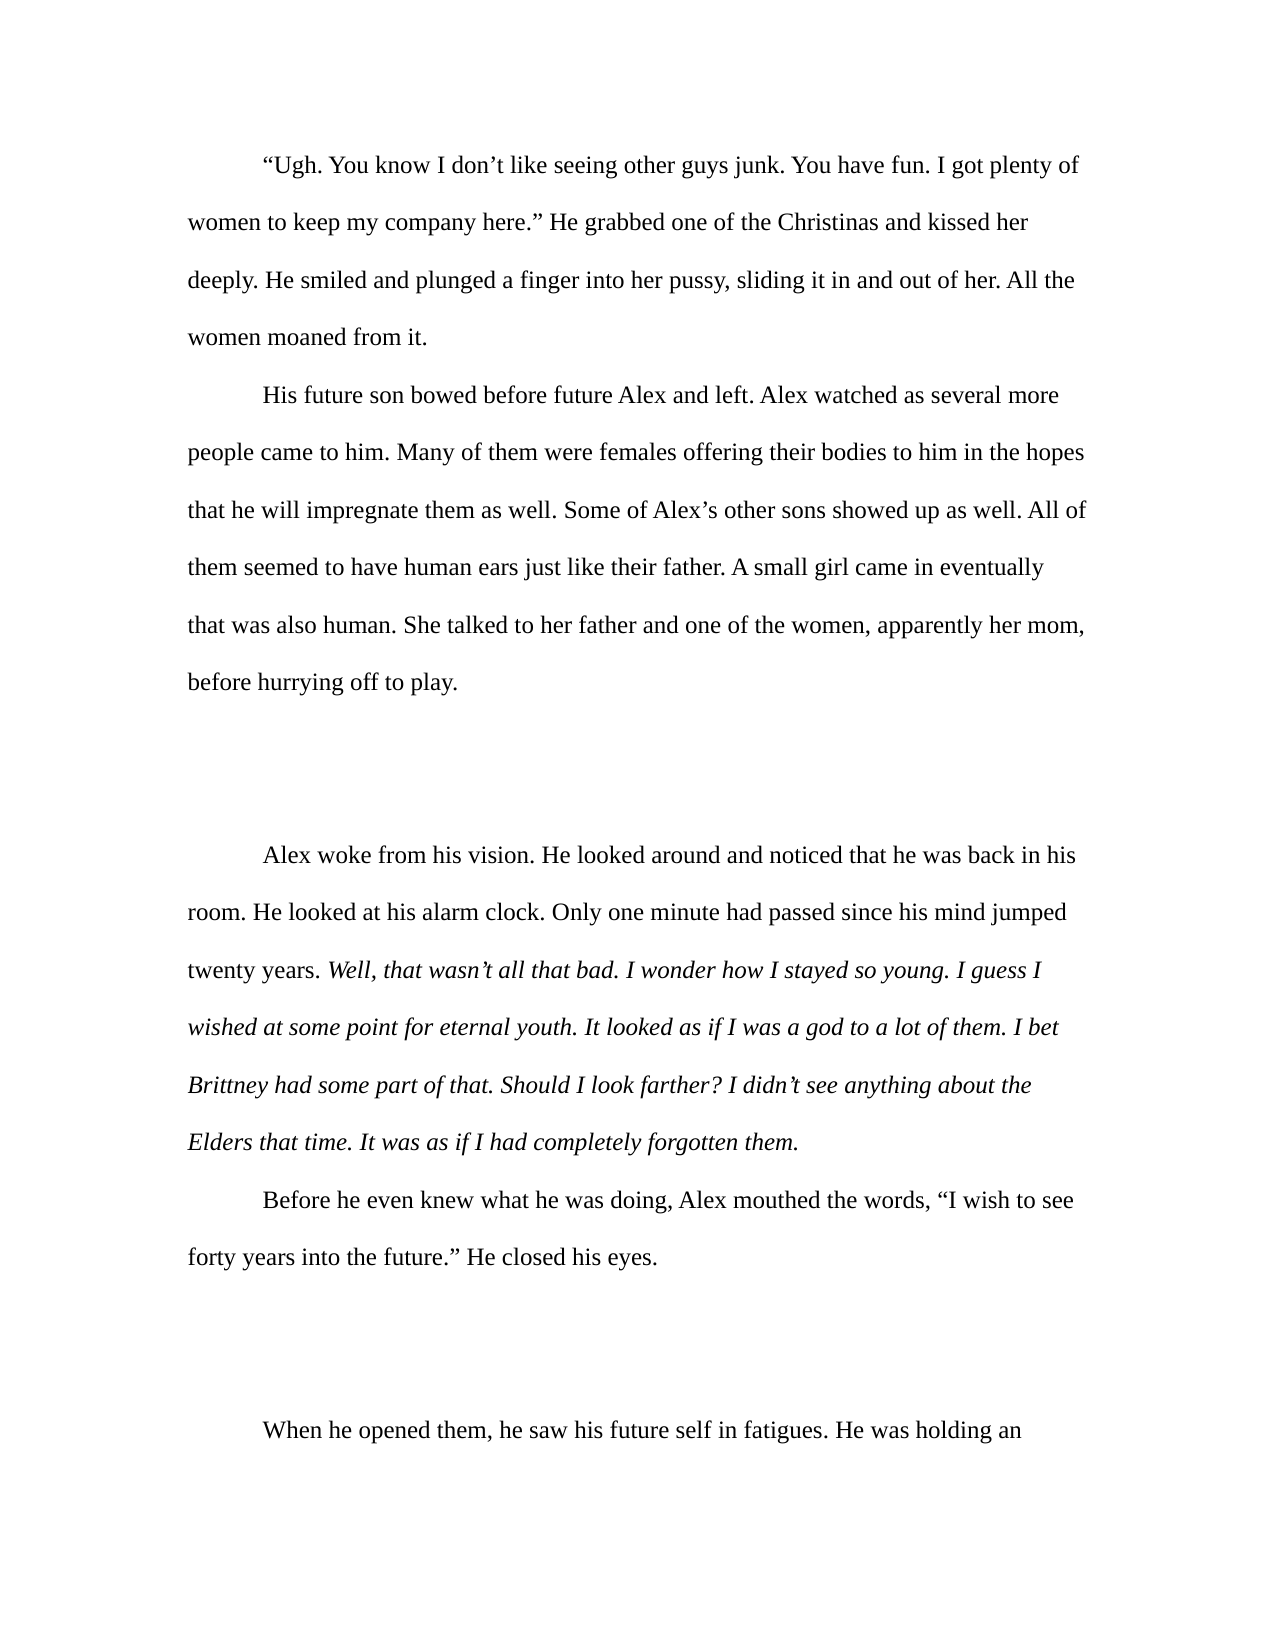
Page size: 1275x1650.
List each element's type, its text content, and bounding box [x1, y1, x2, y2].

text “Ugh. You know I don’t like seeing other guys junk. You have fun. I got plenty of women to keep my company here.” He grabbed one of the Christinas and kissed her deeply. He smiled and plunged a finger into her pussy, sliding it in and out of her. All the women moaned from it. [187, 150, 1087, 351]
text Alex woke from his vision. He looked around and noticed that he was back in his room. He looked at his alarm clock. Only one minute had passed since his mind jumped twenty years. Well, that wasn’t all that bad. I wonder how I stayed so young. I guess I wished at some point for eternal youth. It looked as if I was a god to a lot of them. I bet Brittney had some part of that. Should I look farther? I didn’t see anything about the Elders that time. It was as if I had completely forgotten them. [187, 840, 1087, 1156]
text His future son bowed before future Alex and left. Alex watched as several more people came to him. Many of them were females offering their bodies to him in the hopes that he will impregnate them as well. Some of Alex’s other sons showed up as well. All of them seemed to have human ears just like their father. A small girl came in eventually that was also human. She talked to her father and one of the women, apparently her mom, before hurrying off to play. [187, 380, 1087, 696]
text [187, 1415, 1087, 1444]
text Before he even knew what he was doing, Alex mouthed the words, “I wish to see forty years into the future.” He closed his eyes. [187, 1185, 1087, 1271]
